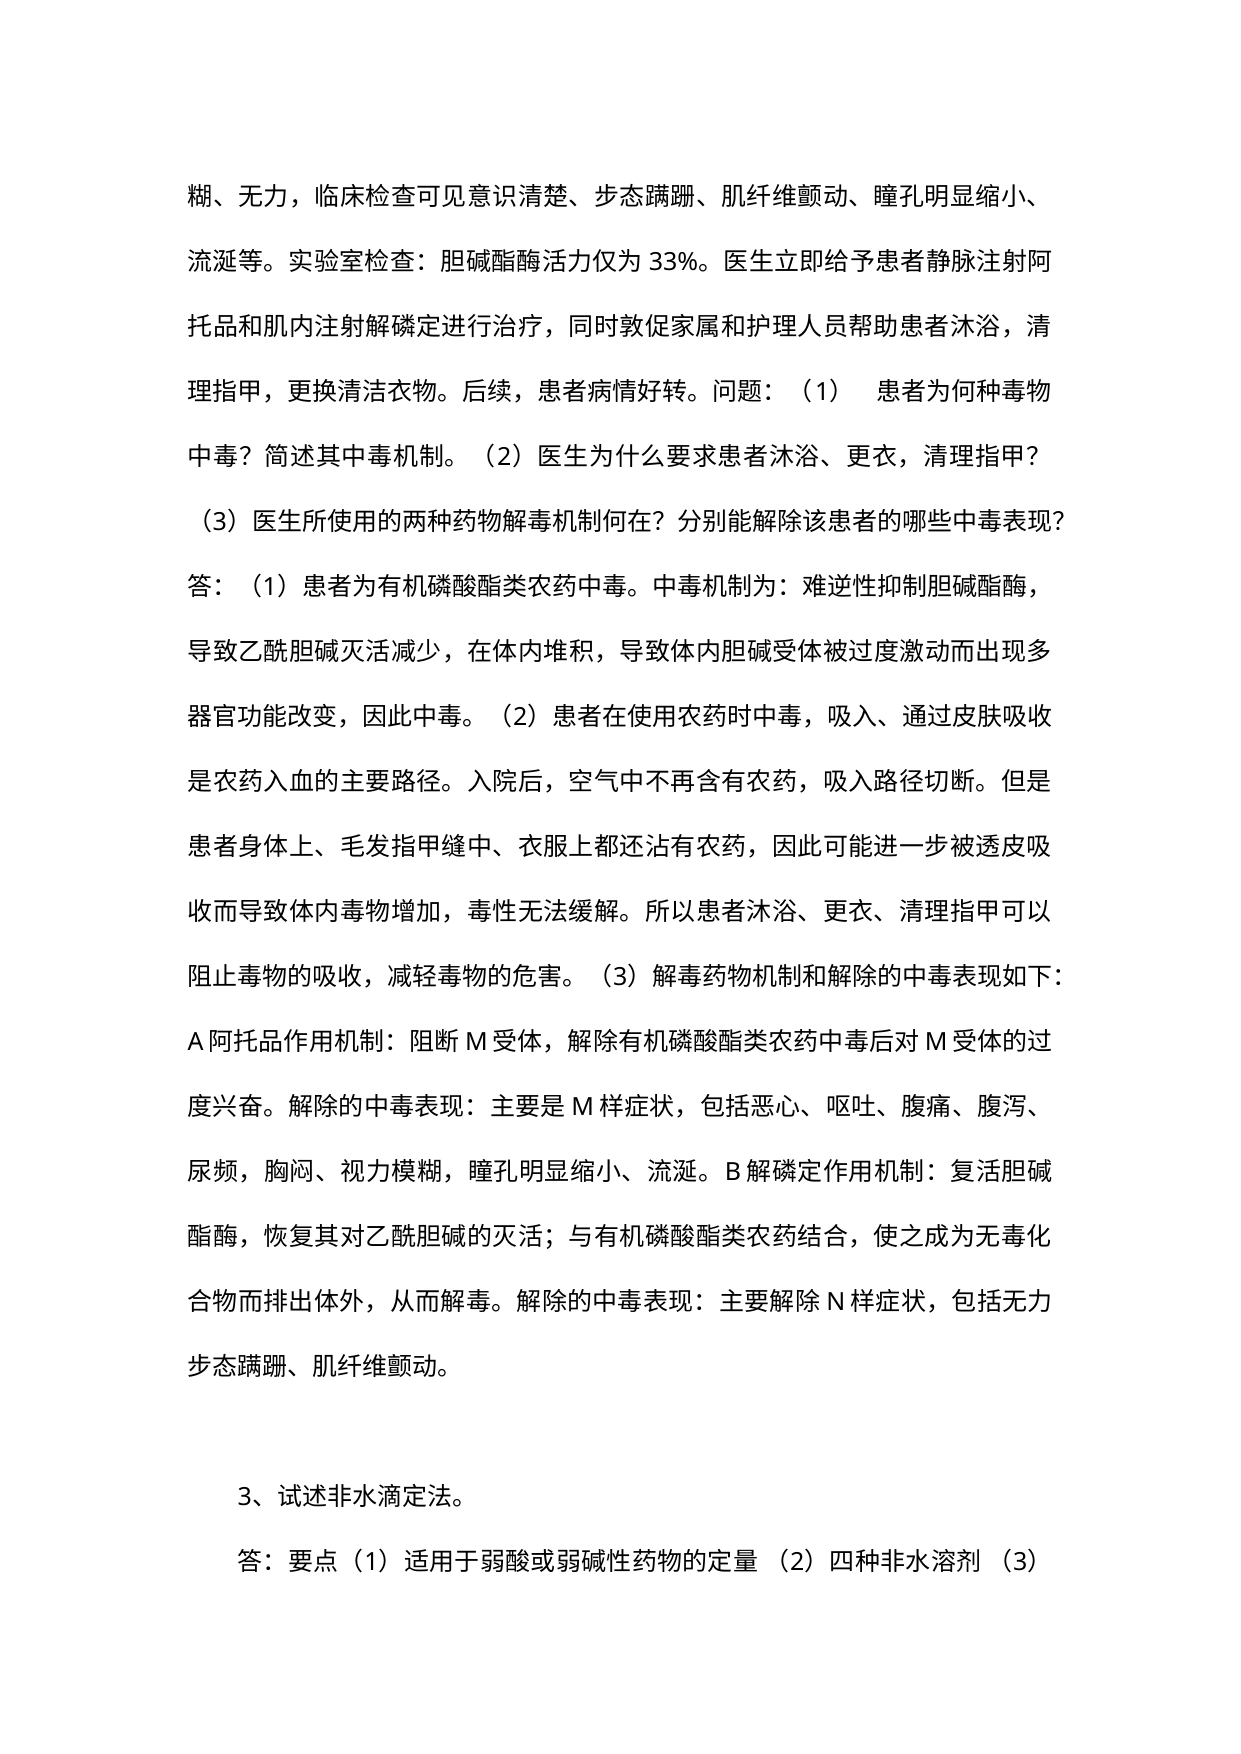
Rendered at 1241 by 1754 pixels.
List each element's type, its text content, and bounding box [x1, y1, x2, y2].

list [187, 1527, 1053, 1592]
list 答：（1）患者为有机磷酸酯类农药中毒。中毒机制为：难逆性抑制胆碱酯酶，导致乙酰胆碱灭活减少，在体内堆积，导致体内胆碱受体被过度激动而出现多器官功能改变，因此中毒。（2）患者在使用农药时中毒，吸入、通过皮肤吸收是农药入血的主要路径。入院后，空气中不再含有农药，吸入路径切断。但是患者身体上、毛发指甲缝中、衣服上都还沾有农药，因此可能进一步被透皮吸收而导致体内毒物增加，毒性无法缓解。所以患者沐浴、更衣、清理指甲可以阻止毒物的吸收，减轻毒物的危害。（3）解毒药物机制和解除的中毒表现如下：A阿托品作用机制：阻断M受体，解除有机磷酸酯类农药中毒后对M受体的过度兴奋。解除的中毒表现：主要是M样症状，包括恶心、呕吐、腹痛、腹泻、尿频，胸闷、视力模糊，瞳孔明显缩小、流涎。B解磷定作用机制：复活胆碱酯酶，恢复其对乙酰胆碱的灭活；与有机磷酸酯类农药结合，使之成为无毒化合物而排出体外，从而解毒。解除的中毒表现：主要解除N样症状，包括无力步态蹒跚、肌纤维颤动。 [187, 552, 1053, 1397]
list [187, 162, 1053, 552]
list 试述非水滴定法。 [187, 1462, 1053, 1527]
